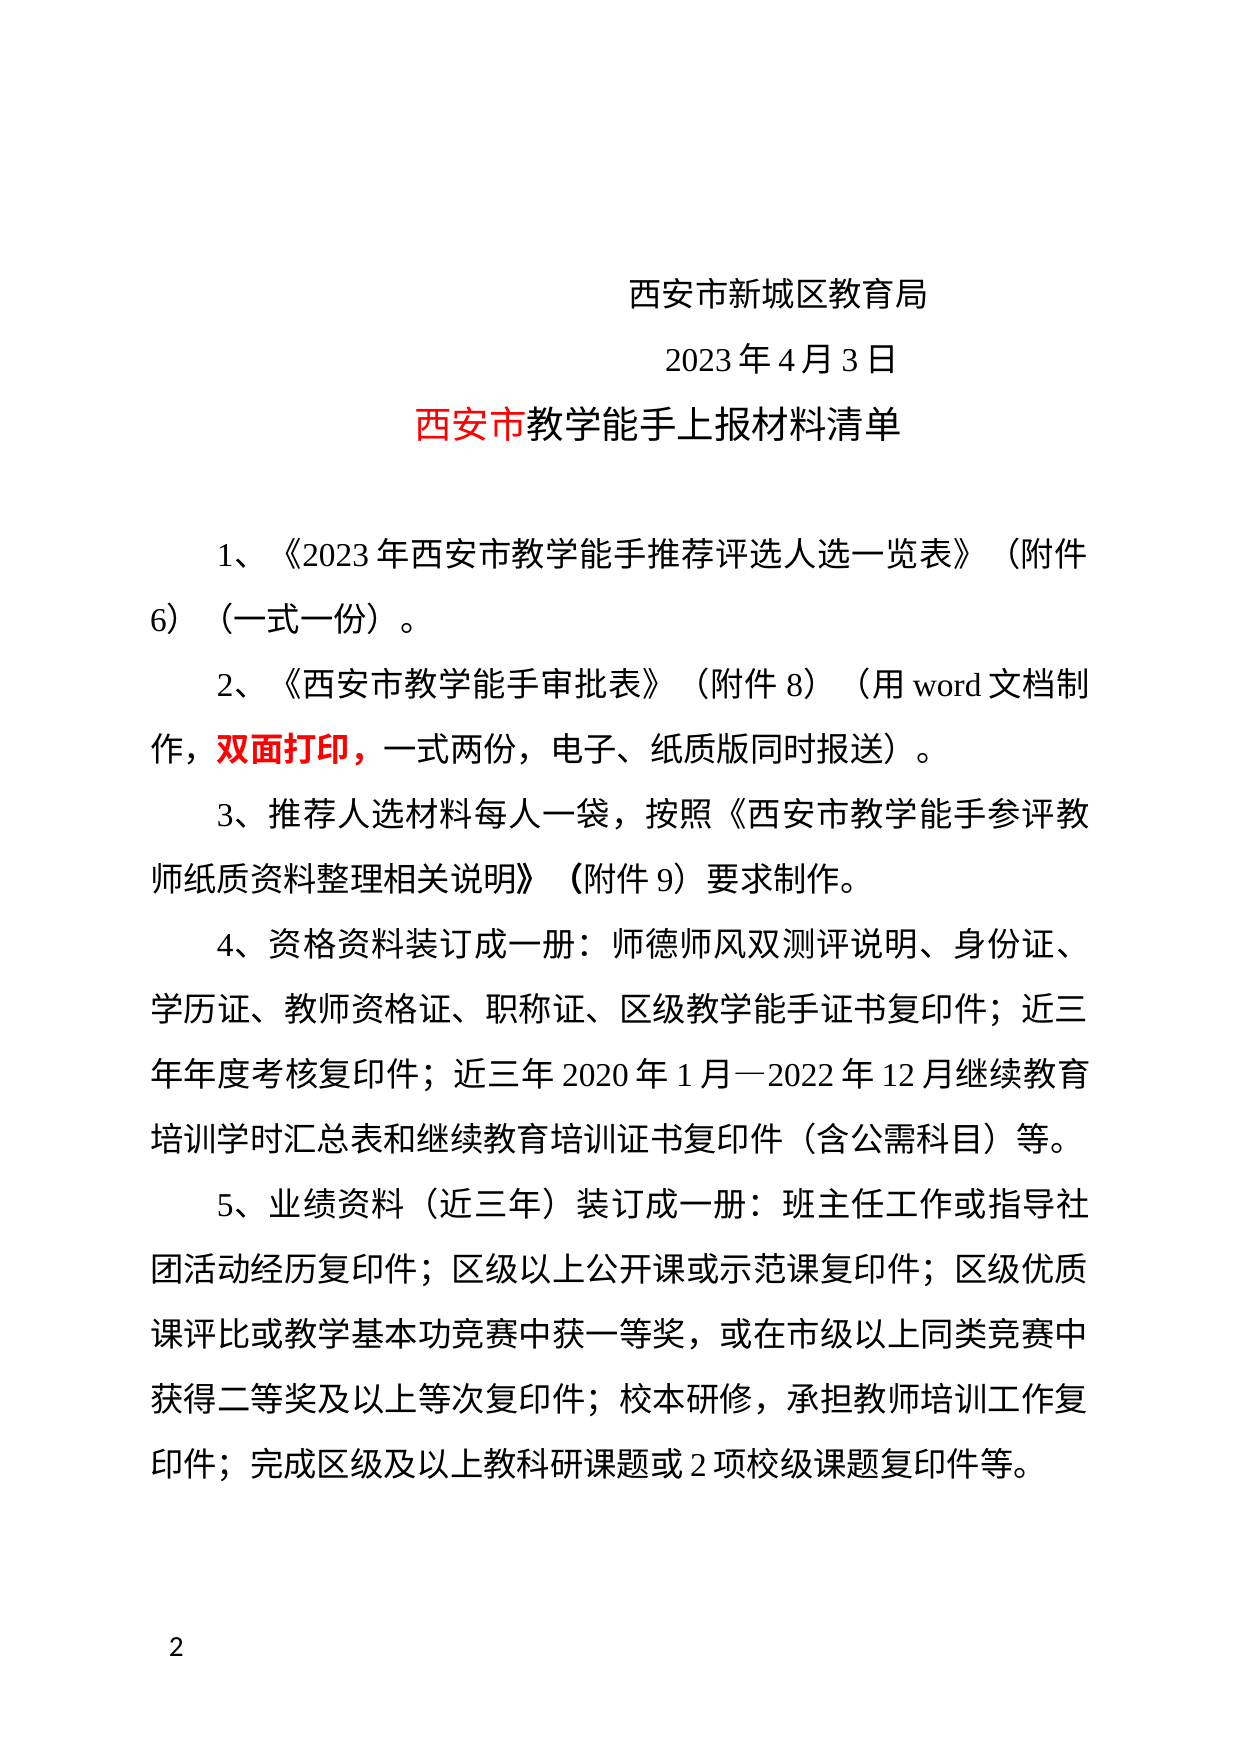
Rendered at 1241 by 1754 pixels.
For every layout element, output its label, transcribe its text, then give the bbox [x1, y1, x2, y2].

text 西安市教学能手上报材料清单 [150, 389, 1090, 454]
text 1、《2023年西安市教学能手推荐评选人选一览表》（附件6）（一式一份）。 [150, 519, 1090, 649]
text 3、推荐人选材料每人一袋，按照《西安市教学能手参评教师纸质资料整理相关说明》（附件9）要求制作。 [150, 779, 1090, 909]
text 5、业绩资料（近三年）装订成一册：班主任工作或指导社团活动经历复印件；区级以上公开课或示范课复印件；区级优质课评比或教学基本功竞赛中获一等奖，或在市级以上同类竞赛中获得二等奖及以上等次复印件；校本研修，承担教师培训工作复印件；完成区级及以上教科研课题或2项校级课题复印件等。 [150, 1169, 1090, 1494]
text 西安市新城区教育局 [150, 259, 1090, 324]
text 2023年4月3日 [150, 324, 1090, 389]
text 2、《西安市教学能手审批表》（附件8）（用word文档制作，双面打印，一式两份，电子、纸质版同时报送）。 [150, 649, 1090, 779]
text 4、资格资料装订成一册：师德师风双测评说明、身份证、学历证、教师资格证、职称证、区级教学能手证书复印件；近三年年度考核复印件；近三年2020年1月—2022年12月继续教育培训学时汇总表和继续教育培训证书复印件（含公需科目）等。 [150, 909, 1090, 1169]
